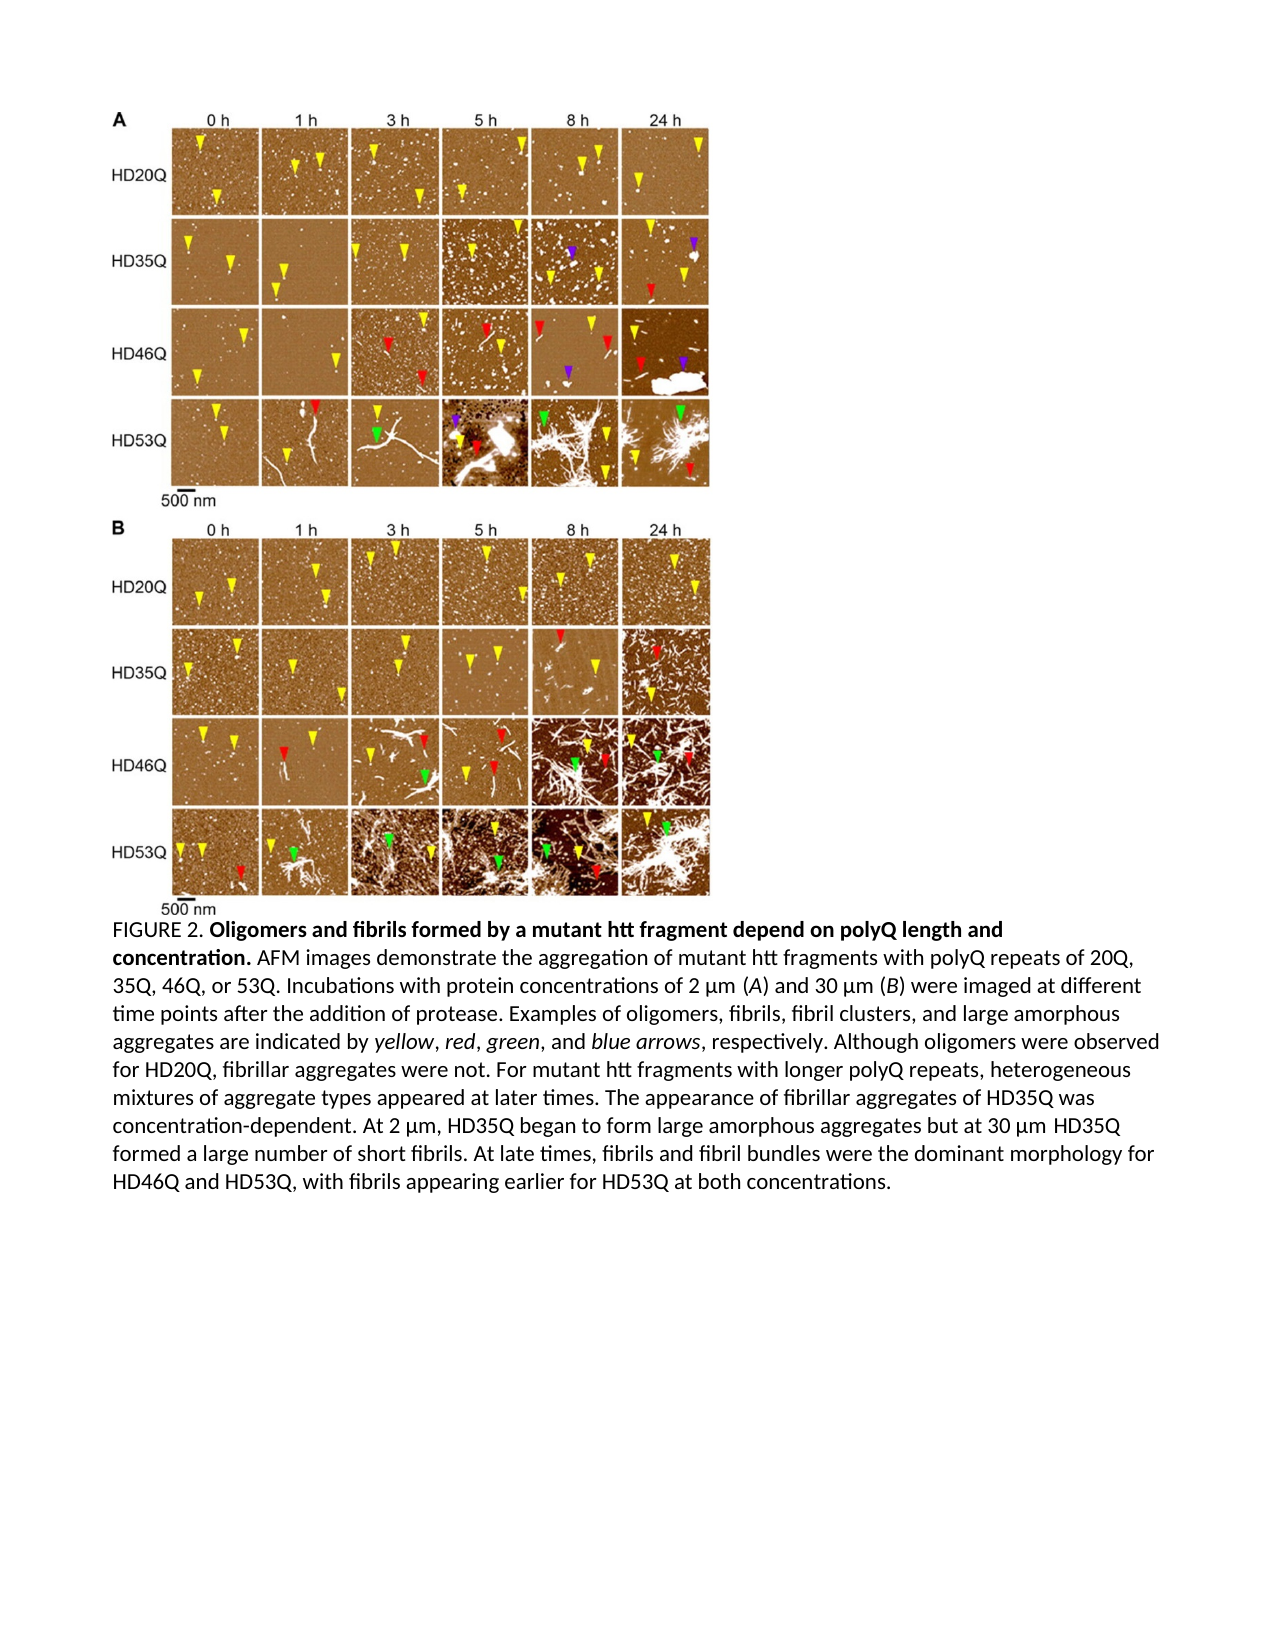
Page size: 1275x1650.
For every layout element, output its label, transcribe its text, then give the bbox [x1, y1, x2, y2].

text FIGURE 2. Oligomers and fibrils formed by a mutant htt fragment depend on polyQ length and concentration. AFM images demonstrate the aggregation of mutant htt fragments with polyQ repeats of 20Q, 35Q, 46Q, or 53Q. Incubations with protein concentrations of 2 μm (A) and 30 μm (B) were imaged at different time points after the addition of protease. Examples of oligomers, fibrils, fibril clusters, and large amorphous aggregates are indicated by yellow, red, green, and blue arrows, respectively. Although oligomers were observed for HD20Q, fibrillar aggregates were not. For mutant htt fragments with longer polyQ repeats, heterogeneous mixtures of aggregate types appeared at later times. The appearance of fibrillar aggregates of HD35Q was concentration-dependent. At 2 μm, HD35Q began to form large amorphous aggregates but at 30 μm HD35Q formed a large number of short fibrils. At late times, fibrils and fibril bundles were the dominant morphology for HD46Q and HD53Q, with fibrils appearing earlier for HD53Q at both concentrations. [112, 915, 1162, 1195]
picture [112, 112, 713, 915]
